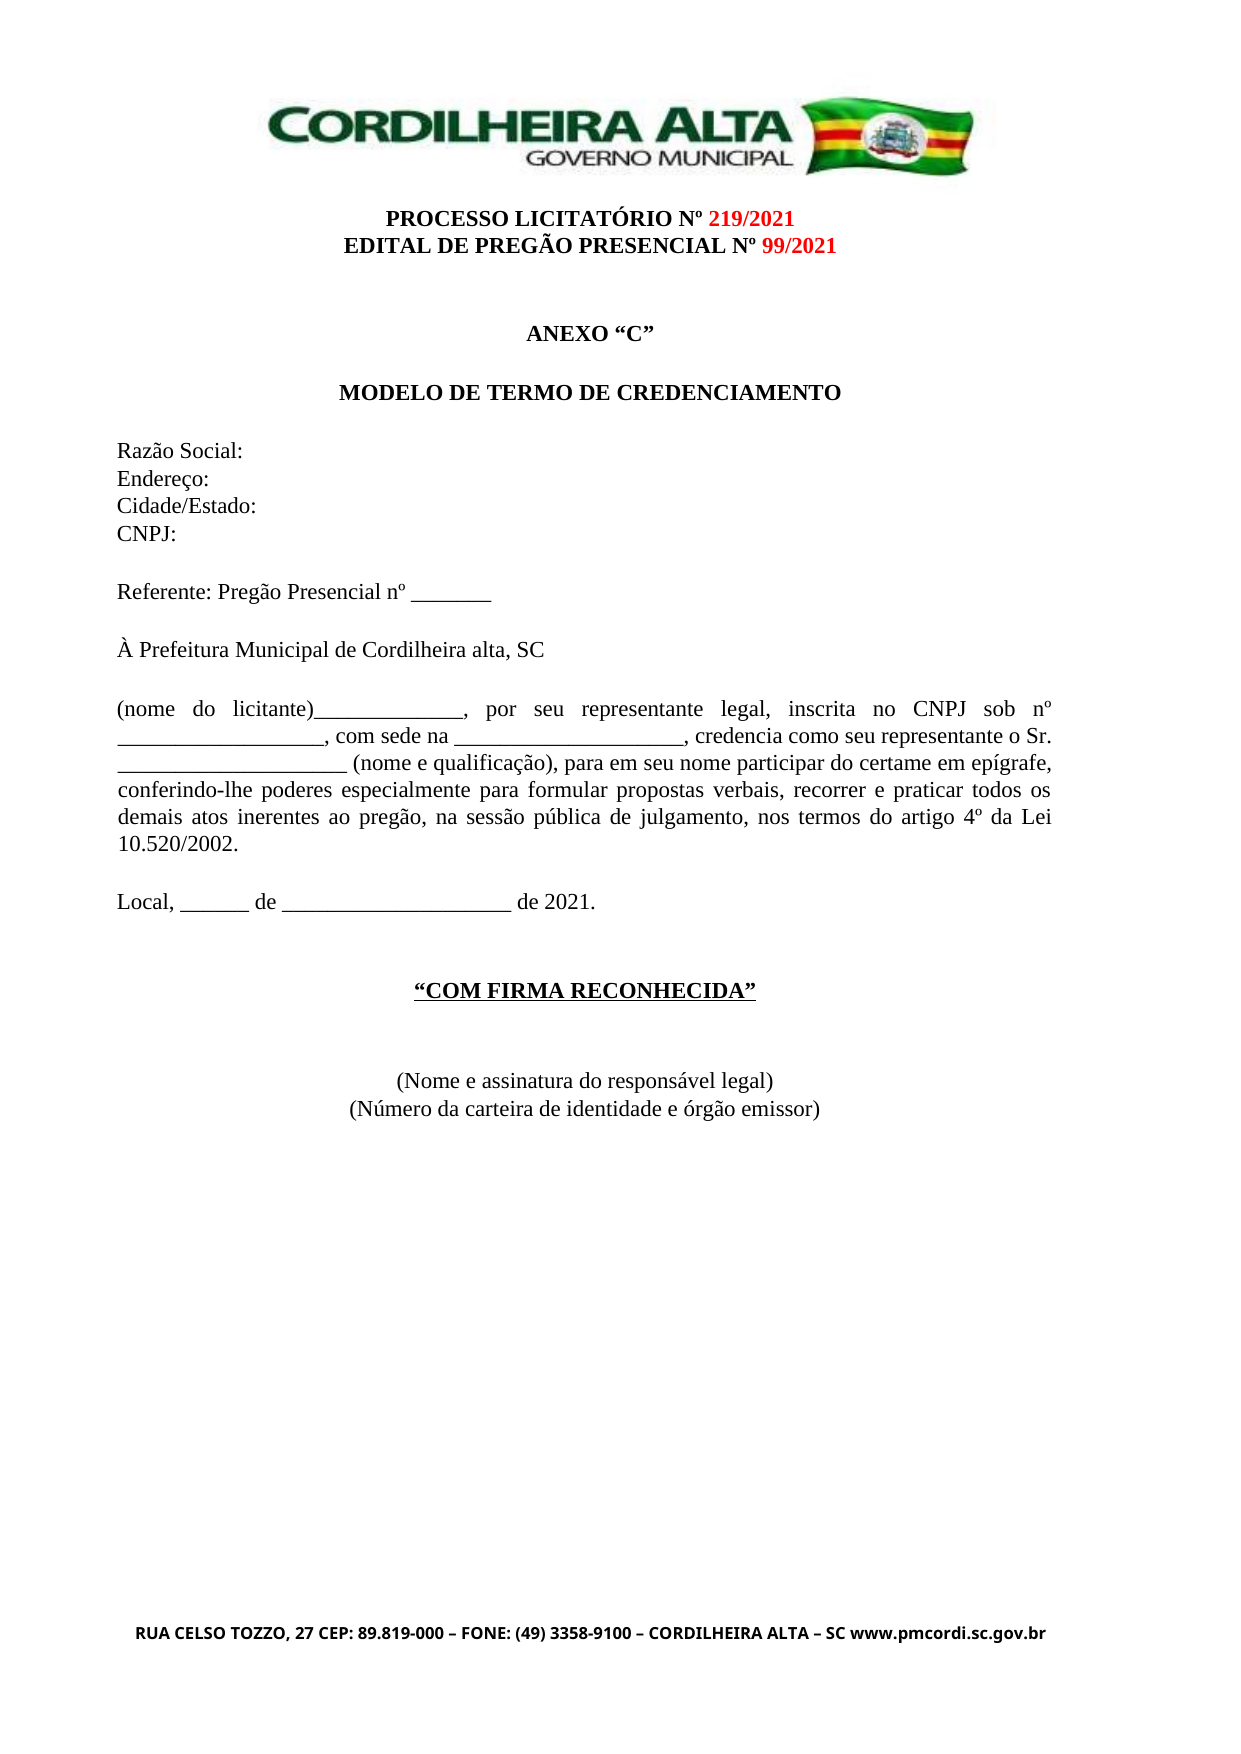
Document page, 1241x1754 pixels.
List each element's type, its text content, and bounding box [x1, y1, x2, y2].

text EDITAL DE PREGÃO PRESENCIAL Nº 99/2021 [117, 232, 1063, 259]
text Endereço: [117, 465, 1053, 491]
text CNPJ: [117, 520, 1053, 546]
picture [245, 73, 997, 201]
text MODELO DE TERMO DE CREDENCIAMENTO [117, 379, 1063, 405]
text (Número da carteira de identidade e órgão emissor) [177, 1095, 993, 1121]
text Referente: Pregão Presencial nº _______ [117, 578, 1053, 604]
text ANEXO “C” [117, 320, 1063, 347]
subtitle “COM FIRMA RECONHECIDA” [166, 977, 1003, 1003]
text Cidade/Estado: [117, 492, 1053, 519]
text (Nome e assinatura do responsável legal) [177, 1067, 994, 1093]
text Razão Social: [117, 437, 1053, 463]
text (nome do licitante)_____________, por seu representante legal, inscrita no CNPJ sob nº __________________, com sede na ____________________, credencia como seu representante o Sr. ____________________ (nome e qualificação), para em seu nome participar do certame em epígrafe, conferindo-lhe poderes especialmente para formular propostas verbais, recorrer e praticar todos os demais atos inerentes ao pregão, na sessão pública de julgamento, nos termos do artigo 4º da Lei 10.520/2002. [117, 695, 1053, 856]
text À Prefeitura Municipal de Cordilheira alta, SC [117, 636, 1053, 663]
text Local, ______ de ____________________ de 2021. [117, 888, 1053, 915]
text PROCESSO LICITATÓRIO Nº 219/2021 [117, 205, 1063, 231]
